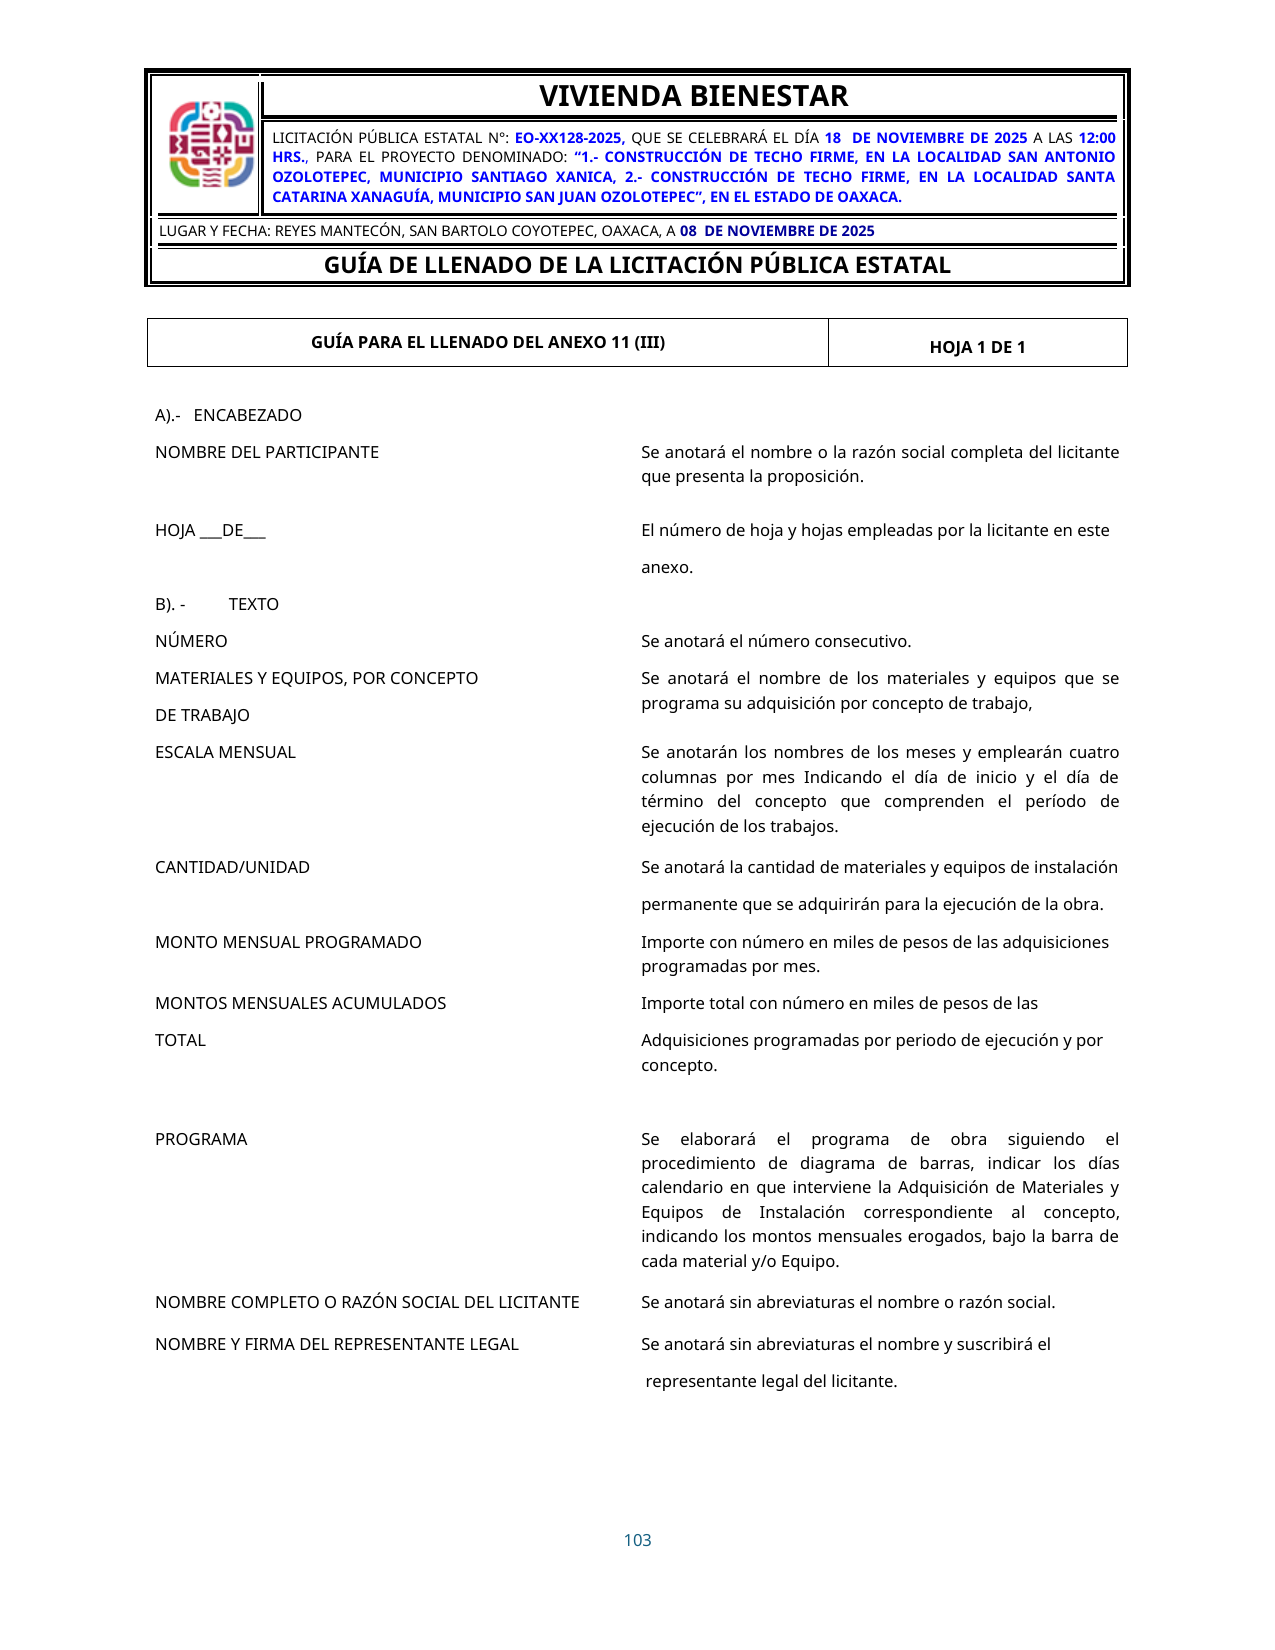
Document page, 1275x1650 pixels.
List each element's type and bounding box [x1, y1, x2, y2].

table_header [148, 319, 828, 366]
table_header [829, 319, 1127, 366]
picture [158, 94, 258, 193]
picture [259, 94, 265, 193]
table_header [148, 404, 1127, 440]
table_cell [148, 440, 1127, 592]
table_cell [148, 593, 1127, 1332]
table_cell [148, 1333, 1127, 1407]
